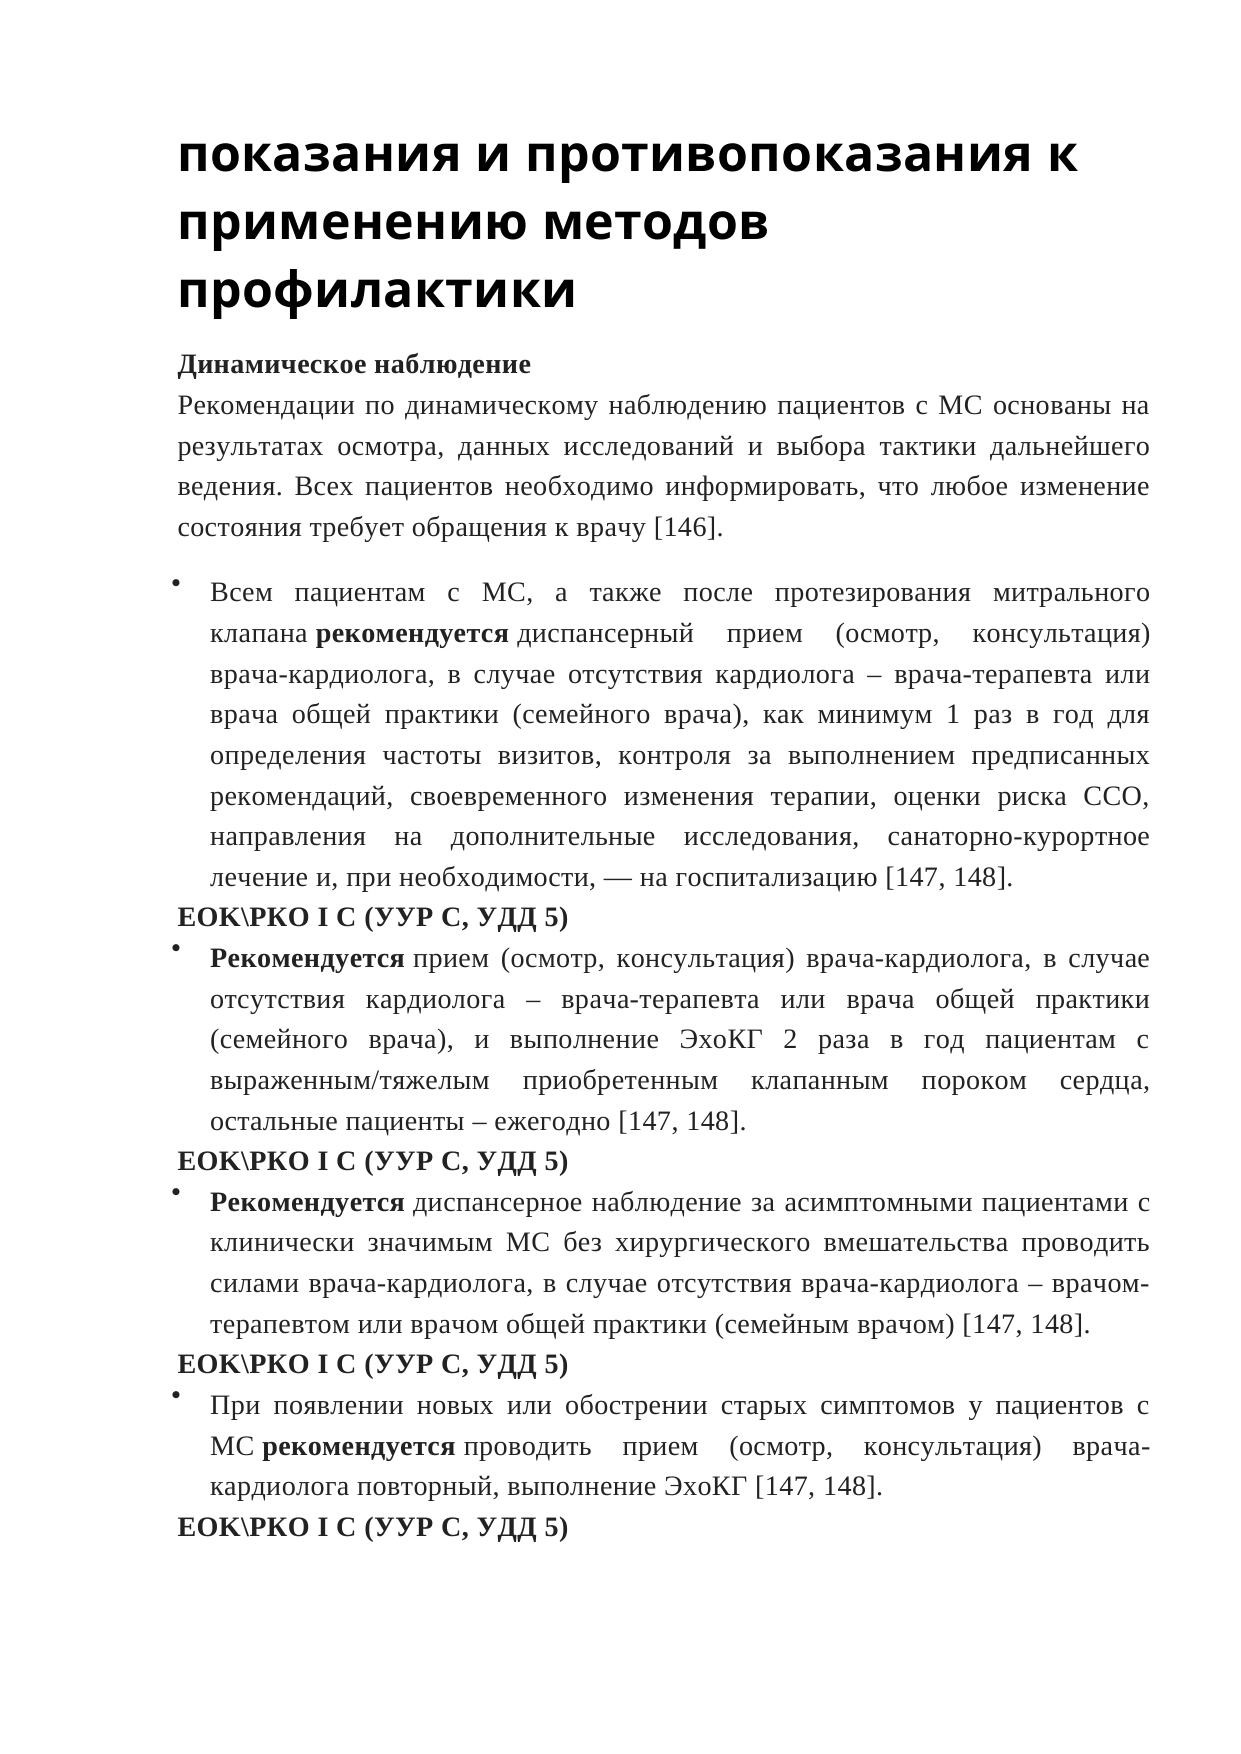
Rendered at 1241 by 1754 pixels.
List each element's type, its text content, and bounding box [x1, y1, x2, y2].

list Рекомендуется прием (осмотр, консультация) врача-кардиолога, в случае отсутствия кардиолога – врача-терапевта или врача общей практики (семейного врача), и выполнение ЭхоКГ 2 раза в год пациентам с выраженным/тяжелым приобретенным клапанным пороком сердца, остальные пациенты – ежегодно [147, 148]. [172, 933, 1152, 1136]
text Рекомендации по динамическому наблюдению пациентов с МС основаны на результатах осмотра, данных исследований и выбора тактики дальнейшего ведения. Всех пациентов необходимо информировать, что любое изменение состояния требует обращения к врачу [146]. [177, 380, 1152, 542]
text EOK\РКО I C (УУР С, УДД 5) [177, 1502, 1152, 1542]
text Динамическое наблюдение [177, 339, 1152, 380]
text EOK\РКО I C (УУР С, УДД 5) [177, 1136, 1152, 1177]
list При появлении новых или обострении старых симптомов у пациентов с МС рекомендуется проводить прием (осмотр, консультация) врача-кардиолога повторный, выполнение ЭхоКГ [147, 148]. [172, 1380, 1152, 1502]
list Рекомендуется диспансерное наблюдение за асимптомными пациентами с клинически значимым МС без хирургического вмешательства проводить силами врача-кардиолога, в случае отсутствия врача-кардиолога – врачом-терапевтом или врачом общей практики (семейным врачом) [147, 148]. [172, 1177, 1152, 1339]
text EOK\РКО I C (УУР С, УДД 5) [177, 1339, 1152, 1380]
list Всем пациентам с МС, а также после протезирования митрального клапана рекомендуется диспансерный прием (осмотр, консультация) врача-кардиолога, в случае отсутствия кардиолога – врача-терапевта или врача общей практики (семейного врача), как минимум 1 раз в год для определения частоты визитов, контроля за выполнением предписанных рекомендаций, своевременного изменения терапии, оценки риска ССО, направления на дополнительные исследования, санаторно-курортное лечение и, при необходимости, — на госпитализацию [147, 148]. [172, 567, 1152, 892]
text EOK\РКО I C (УУР С, УДД 5) [177, 892, 1152, 933]
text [177, 118, 1152, 322]
